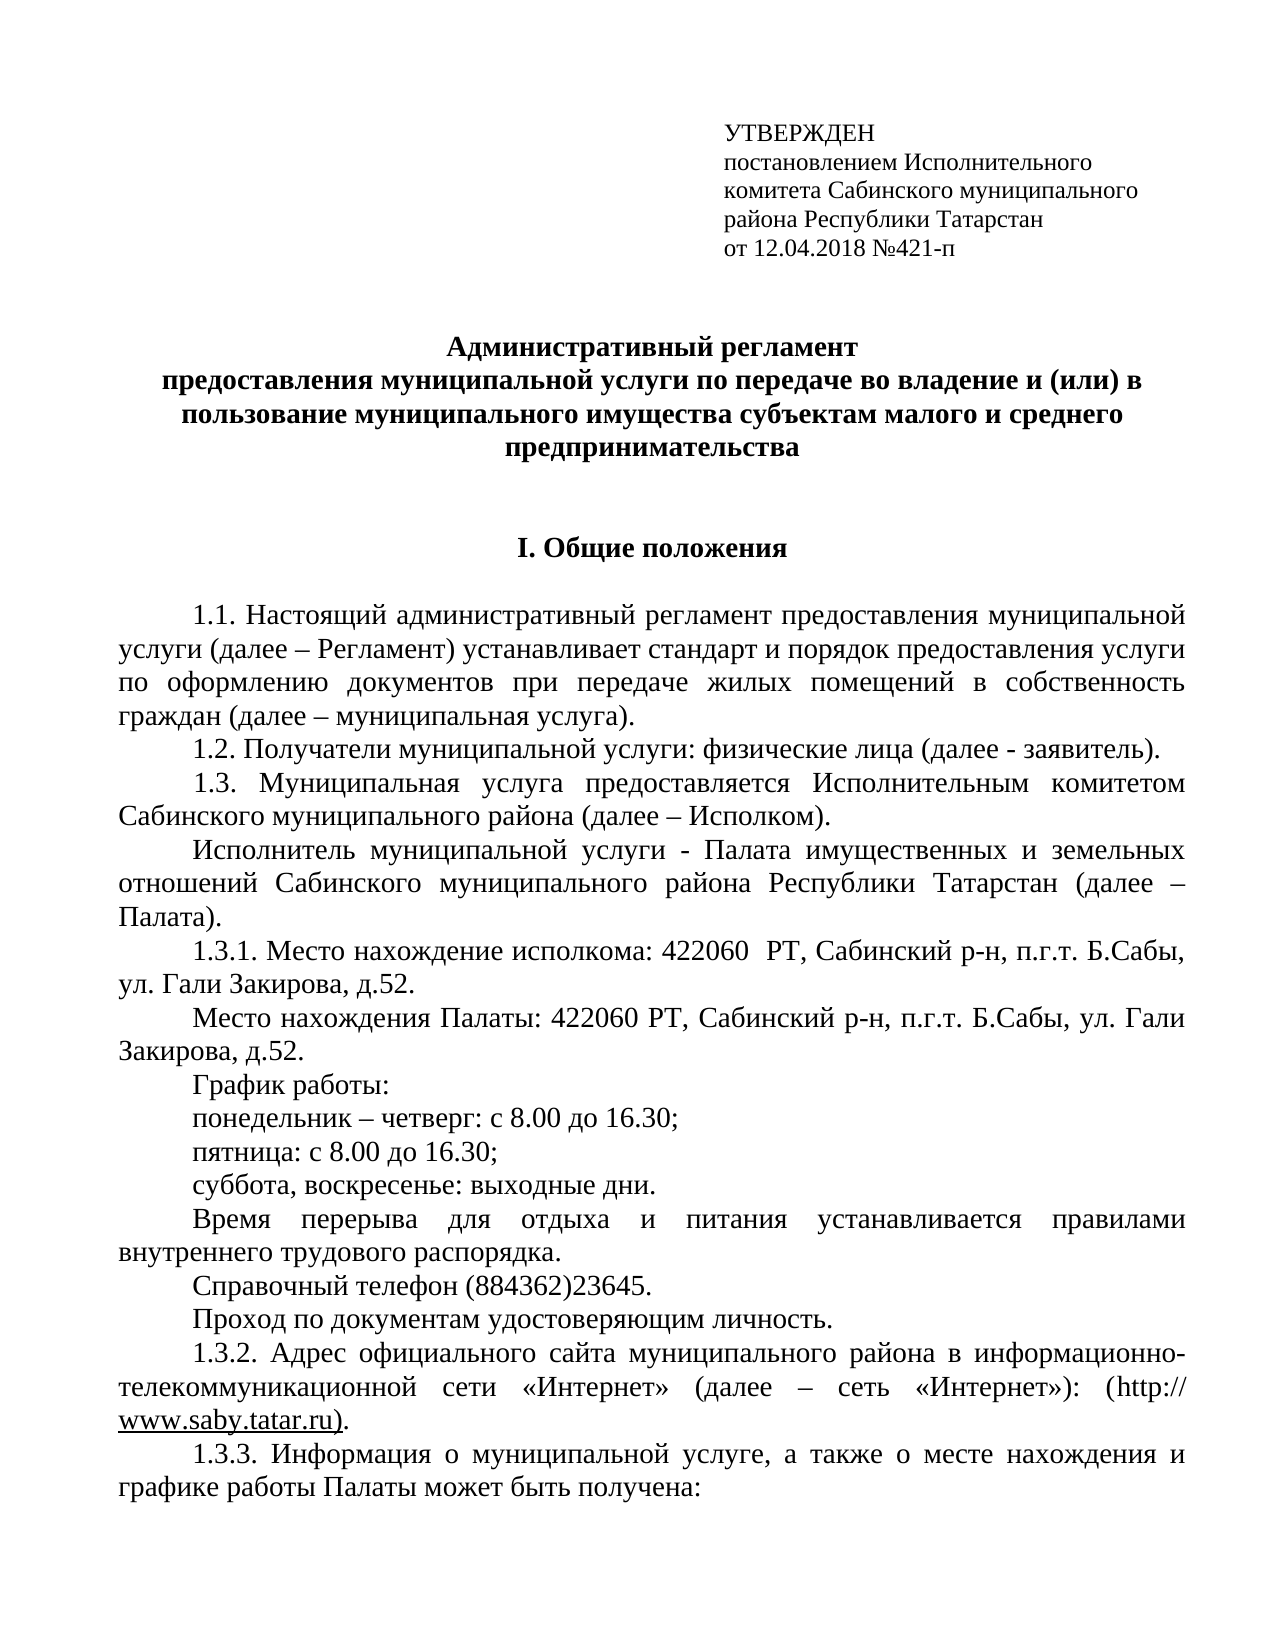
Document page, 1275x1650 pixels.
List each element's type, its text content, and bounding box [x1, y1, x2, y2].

text Справочный телефон (884362)23645. [118, 1268, 1186, 1302]
text Исполнитель муниципальной услуги - Палата имущественных и земельных отношений Сабинского муниципального района Республики Татарстан (далее – Палата). [118, 832, 1186, 933]
text Административный регламент [118, 329, 1186, 362]
text 1.2. Получатели муниципальной услуги: физические лица (далее - заявитель). [118, 731, 1186, 765]
text Проход по документам удостоверяющим личность. [118, 1302, 1186, 1335]
text суббота, воскресенье: выходные дни. [118, 1167, 1186, 1201]
text Время перерыва для отдыха и питания устанавливается правилами внутреннего трудового распорядка. [118, 1201, 1186, 1268]
text 1.1. Настоящий административный регламент предоставления муниципальной услуги (далее – Регламент) устанавливает стандарт и порядок предоставления услуги по оформлению документов при передаче жилых помещений в собственность граждан (далее – муниципальная услуга). [118, 597, 1186, 731]
text от 12.04.2018 №421-п [723, 233, 1186, 262]
text понедельник – четверг: с 8.00 до 16.30; [118, 1100, 1186, 1134]
text 1.3.1. Место нахождение исполкома: 422060 РТ, Сабинский р-н, п.г.т. Б.Сабы, ул. Гали Закирова, д.52. [118, 933, 1186, 1000]
text пятница: с 8.00 до 16.30; [118, 1134, 1186, 1167]
text 1.3. Муниципальная услуга предоставляется Исполнительным комитетом Сабинского муниципального района (далее – Исполком). [118, 765, 1186, 832]
text I. Общие положения [118, 530, 1186, 564]
text постановлением Исполнительного комитета Сабинского муниципального района Республики Татарстан [723, 147, 1186, 233]
text 1.3.3. Информация о муниципальной услуге, а также о месте нахождения и графике работы Палаты может быть получена: [118, 1436, 1186, 1503]
text предоставления муниципальной услуги по передаче во владение и (или) в пользование муниципального имущества субъектам малого и среднего предпринимательства [118, 362, 1186, 463]
text 1.3.2. Адрес официального сайта муниципального района в информационно-телекоммуникационной сети «Интернет» (далее – сеть «Интернет»): (http:// www.saby.tatar.ru). [118, 1335, 1186, 1436]
text График работы: [118, 1067, 1186, 1100]
text УТВЕРЖДЕН [723, 118, 1186, 147]
text Место нахождения Палаты: 422060 РТ, Сабинский р-н, п.г.т. Б.Сабы, ул. Гали Закирова, д.52. [118, 1000, 1186, 1067]
